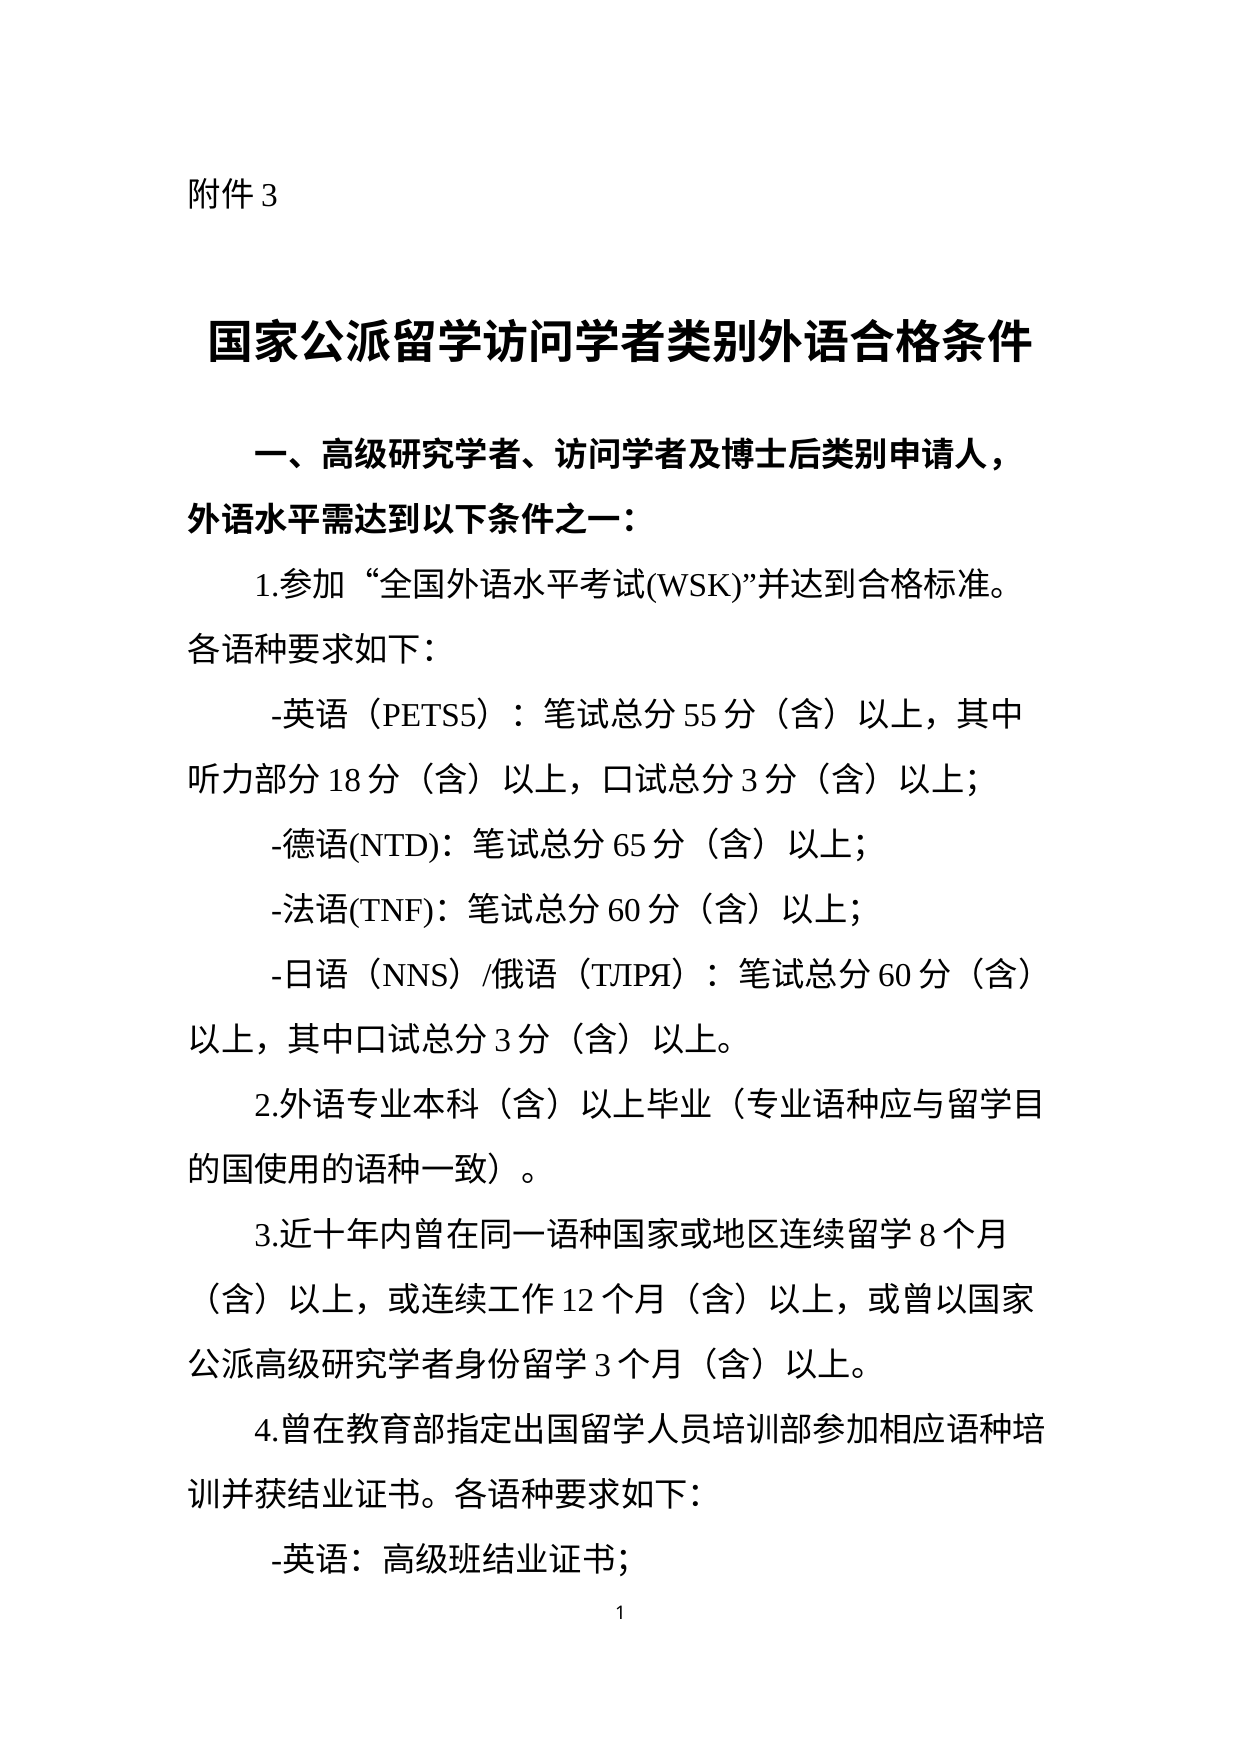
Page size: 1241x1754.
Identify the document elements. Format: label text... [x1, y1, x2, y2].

text 4.曾在教育部指定出国留学人员培训部参加相应语种培训并获结业证书。各语种要求如下： [187, 1395, 1053, 1525]
text 附件3 [187, 160, 1019, 225]
text -日语（NNS）/俄语（ТЛРЯ）：笔试总分60分（含）以上，其中口试总分3分（含）以上。 [187, 940, 1053, 1070]
text -法语(TNF)：笔试总分60分（含）以上； [187, 875, 1053, 940]
text 3.近十年内曾在同一语种国家或地区连续留学8个月（含）以上，或连续工作12个月（含）以上，或曾以国家公派高级研究学者身份留学3个月（含）以上。 [187, 1200, 1053, 1395]
text -英语：高级班结业证书； [187, 1525, 1053, 1590]
text 2.外语专业本科（含）以上毕业（专业语种应与留学目的国使用的语种一致）。 [187, 1070, 1053, 1200]
text 国家公派留学访问学者类别外语合格条件 [187, 290, 1053, 387]
text 1.参加“全国外语水平考试(WSK)”并达到合格标准。各语种要求如下： [187, 550, 1053, 680]
text 一、高级研究学者、访问学者及博士后类别申请人，外语水平需达到以下条件之一： [187, 420, 1053, 550]
text -英语（PETS5）：笔试总分55分（含）以上，其中听力部分18分（含）以上，口试总分3分（含）以上； [187, 680, 1053, 810]
text -德语(NTD)：笔试总分65分（含）以上； [187, 810, 1053, 875]
